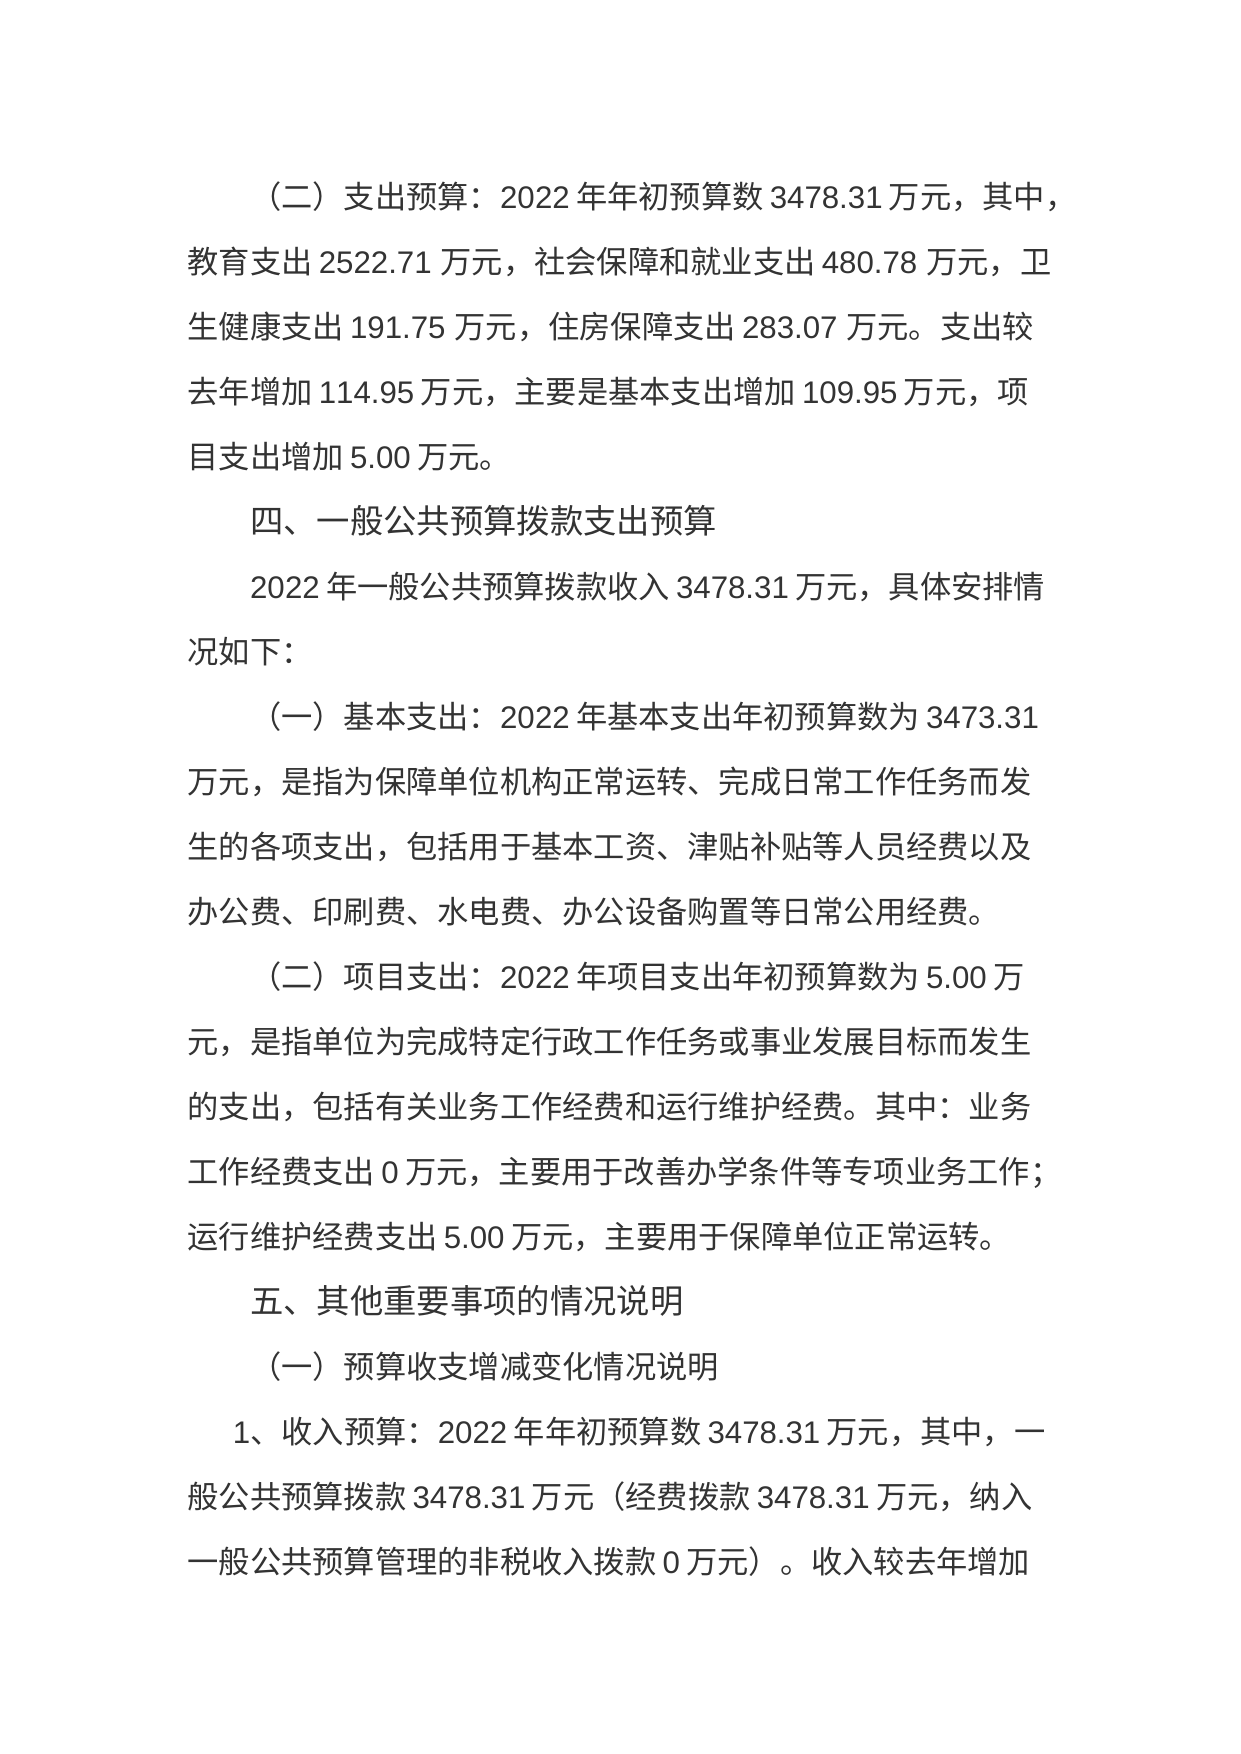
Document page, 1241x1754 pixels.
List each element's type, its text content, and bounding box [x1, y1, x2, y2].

text （二）项目支出：2022年项目支出年初预算数为5.00万元，是指单位为完成特定行政工作任务或事业发展目标而发生的支出，包括有关业务工作经费和运行维护经费。其中：业务工作经费支出0万元，主要用于改善办学条件等专项业务工作；运行维护经费支出5.00万元，主要用于保障单位正常运转。 [187, 942, 1053, 1267]
text 四、一般公共预算拨款支出预算 [187, 487, 1053, 552]
text （二）支出预算：2022年年初预算数3478.31万元，其中，教育支出2522.71 万元，社会保障和就业支出480.78 万元，卫生健康支出191.75 万元，住房保障支出283.07 万元。支出较去年增加114.95万元，主要是基本支出增加109.95万元，项目支出增加5.00万元。 [187, 162, 1053, 487]
text （一）预算收支增减变化情况说明 [187, 1332, 1053, 1397]
text 2022年一般公共预算拨款收入3478.31万元，具体安排情况如下： [187, 552, 1053, 682]
text 五、其他重要事项的情况说明 [187, 1267, 1053, 1332]
text （一）基本支出：2022年基本支出年初预算数为3473.31万元，是指为保障单位机构正常运转、完成日常工作任务而发生的各项支出，包括用于基本工资、津贴补贴等人员经费以及办公费、印刷费、水电费、办公设备购置等日常公用经费。 [187, 682, 1053, 942]
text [187, 1397, 1053, 1592]
